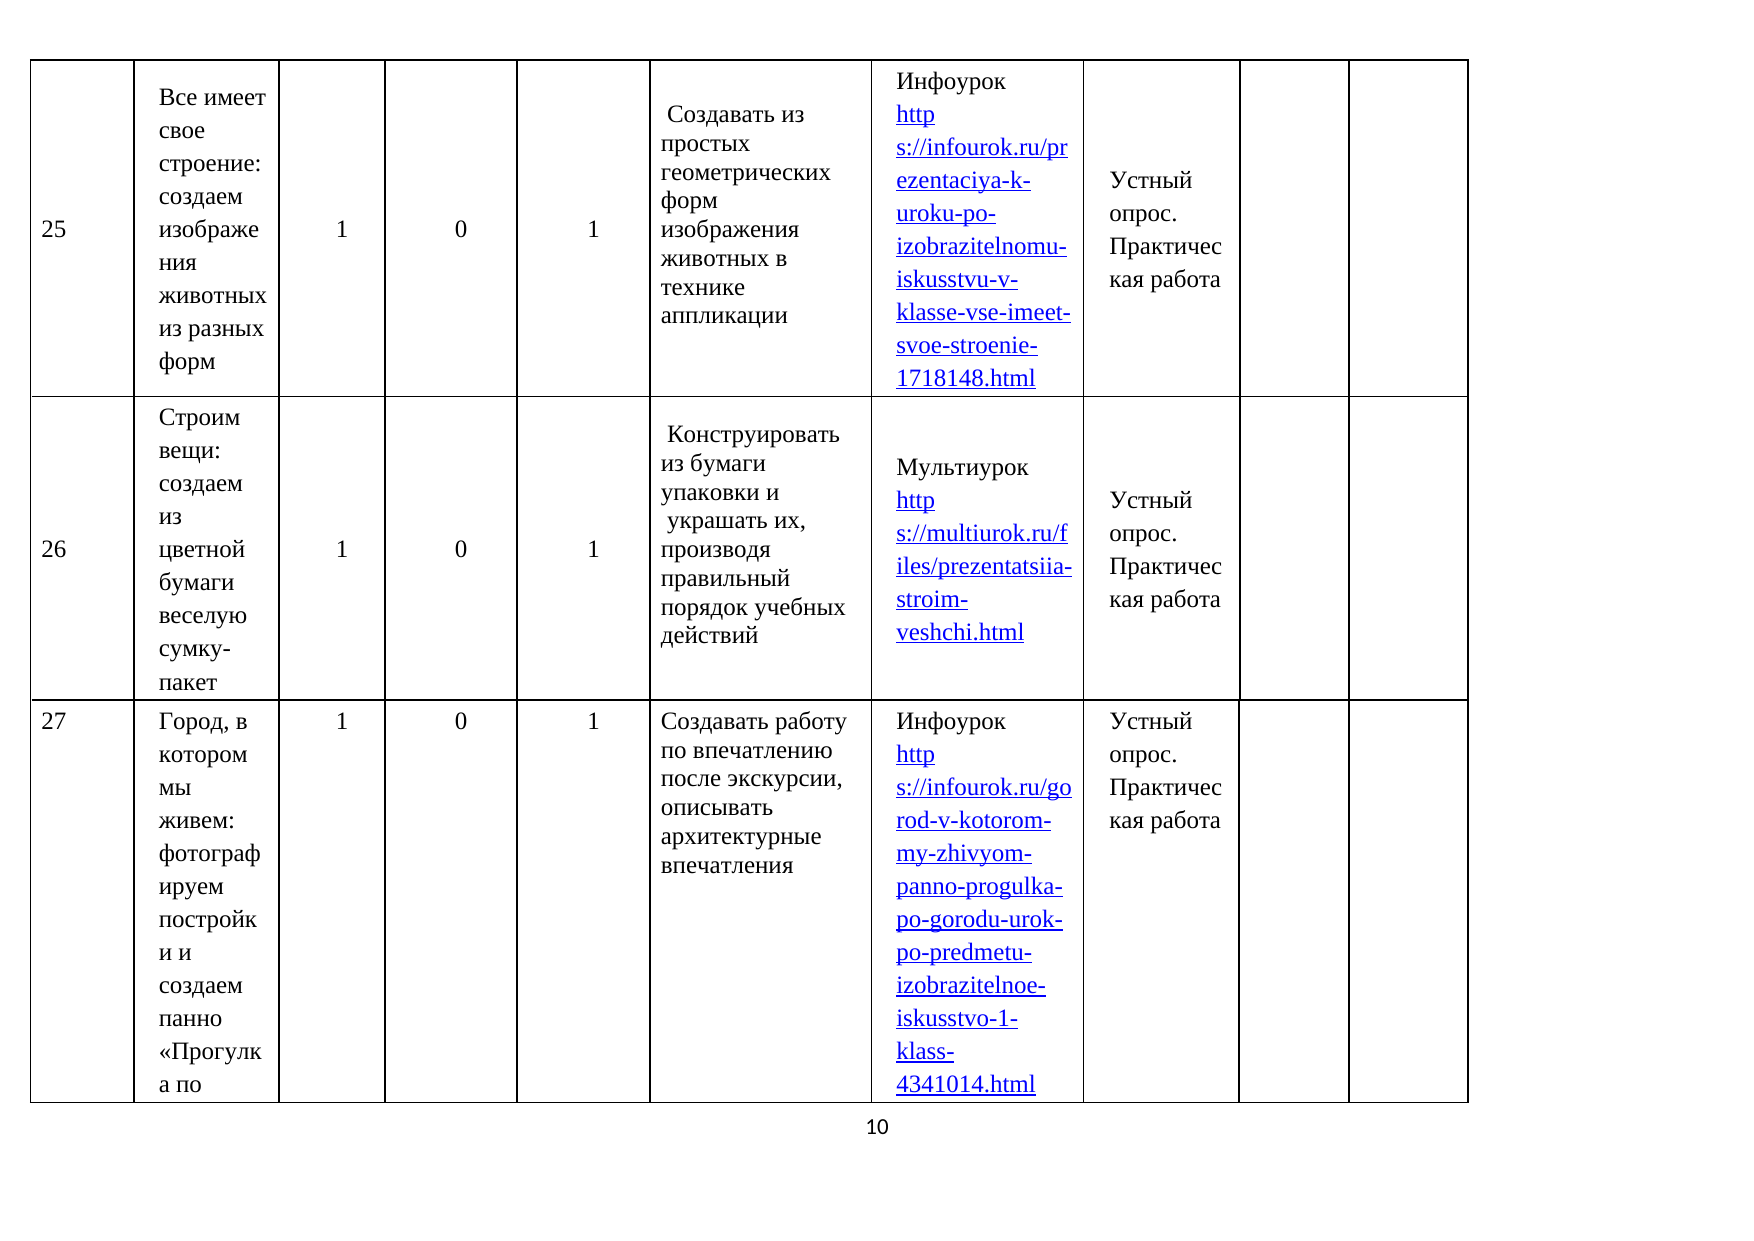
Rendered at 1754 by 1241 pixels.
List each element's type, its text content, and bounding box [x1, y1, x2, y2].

table_cell 1 [518, 61, 649, 396]
table_cell 1 [280, 397, 384, 699]
table_cell Инфоурок https://infourok.ru/prezentaciya-k-uroku-po-izobrazitelnomu-iskusstvu-v-klasse-vse-imeet-svoe-stroenie-1718148.html [872, 61, 1083, 396]
table_cell Все имеет свое строение: создаем изображения животных из разных форм [135, 61, 278, 396]
table_cell 1 [518, 397, 649, 699]
table_cell 0 [386, 61, 516, 396]
table_cell 0 [386, 397, 516, 699]
table_cell 1 [280, 701, 384, 1102]
table_cell [1350, 701, 1467, 1102]
table_cell [1241, 397, 1348, 699]
table_cell Строим вещи: создаем из цветной бумаги веселую сумку-пакет [135, 397, 278, 699]
table_cell Конструировать из бумаги упаковки и украшать их, производя правильный порядок учебных действий [651, 397, 871, 699]
table_cell Мультиурок https://multiurok.ru/files/prezentatsiia-stroim-veshchi.html [872, 397, 1083, 699]
table_cell 1 [518, 701, 649, 1102]
table_cell 26 [31, 397, 133, 699]
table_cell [872, 701, 1083, 1102]
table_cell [1084, 61, 1239, 396]
table_cell 0 [386, 701, 516, 1102]
table_cell [1240, 701, 1348, 1102]
table_cell [1241, 61, 1348, 396]
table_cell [135, 701, 278, 1102]
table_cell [651, 701, 871, 1102]
table_cell [1350, 397, 1467, 699]
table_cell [1084, 701, 1238, 1102]
table_cell 1 [280, 61, 384, 396]
table_cell [1350, 61, 1467, 396]
table_cell 25 [31, 61, 133, 396]
table_cell Создавать из простых геометрических форм изображения животных в технике аппликации [651, 61, 871, 396]
table_cell 27 [31, 700, 133, 1102]
table_cell Устный опрос. Практическая работа [1084, 397, 1239, 699]
